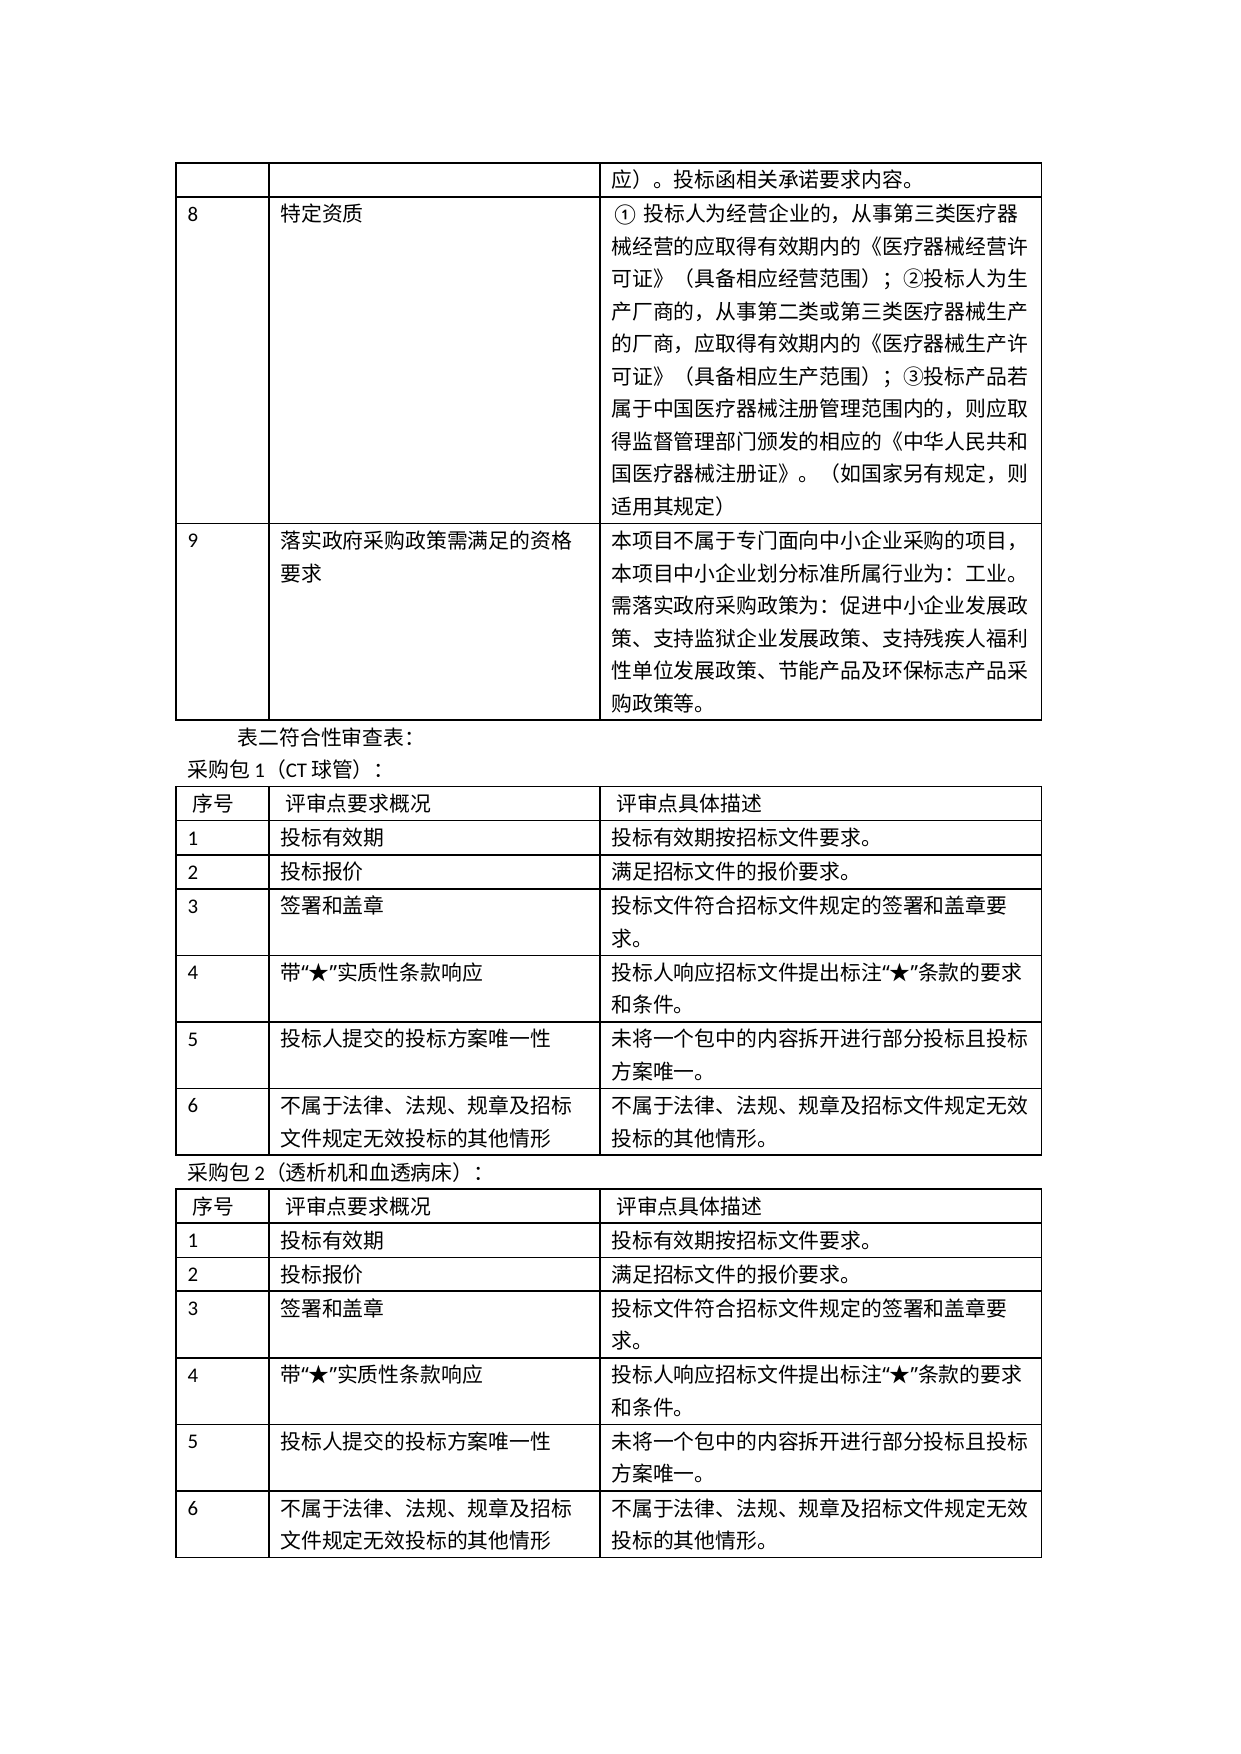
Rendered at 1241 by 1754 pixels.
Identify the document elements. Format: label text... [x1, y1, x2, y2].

table_cell 投标人响应招标文件提出标注“★”条款的要求和条件。 [601, 1359, 1041, 1423]
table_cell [270, 164, 599, 196]
table_cell 本项目不属于专门面向中小企业采购的项目，本项目中小企业划分标准所属行业为：工业。需落实政府采购政策为：促进中小企业发展政策、支持监狱企业发展政策、支持残疾人福利性单位发展政策、节能产品及环保标志产品采购政策等。 [601, 524, 1041, 719]
table_cell 投标人响应招标文件提出标注“★”条款的要求和条件。 [601, 956, 1041, 1021]
table_cell 投标人提交的投标方案唯一性 [270, 1425, 599, 1490]
table_cell 投标报价 [270, 1258, 599, 1290]
table_cell 4 [177, 956, 268, 1021]
text 采购包2（透析机和血透病床）： [187, 1156, 1053, 1188]
table_cell 5 [177, 1023, 268, 1088]
table_cell 不属于法律、法规、规章及招标文件规定无效投标的其他情形。 [601, 1089, 1041, 1154]
table_cell 投标报价 [270, 856, 599, 888]
table_cell 投标有效期 [270, 821, 599, 854]
text 采购包1（CT球管）： [187, 753, 1053, 786]
table_cell 特定资质 [270, 198, 599, 523]
table_cell 未将一个包中的内容拆开进行部分投标且投标方案唯一。 [601, 1023, 1041, 1088]
table_cell 2 [177, 1258, 268, 1290]
table_cell 9 [177, 524, 268, 719]
table_cell 满足招标文件的报价要求。 [601, 856, 1041, 888]
table_cell 投标人提交的投标方案唯一性 [270, 1023, 599, 1088]
table_cell ①投标人为经营企业的，从事第三类医疗器械经营的应取得有效期内的《医疗器械经营许可证》（具备相应经营范围）；②投标人为生产厂商的，从事第二类或第三类医疗器械生产的厂商，应取得有效期内的《医疗器械生产许可证》（具备相应生产范围）；③投标产品若属于中国医疗器械注册管理范围内的，则应取得监督管理部门颁发的相应的《中华人民共和国医疗器械注册证》。（如国家另有规定，则适用其规定） [601, 198, 1041, 523]
table_cell 7 [177, 164, 268, 196]
table_header 评审点具体描述 [601, 787, 1041, 820]
table_cell 8 [177, 198, 268, 523]
table_cell 不属于法律、法规、规章及招标文件规定无效投标的其他情形 [270, 1089, 599, 1154]
table_cell 签署和盖章 [270, 890, 599, 954]
table_cell 3 [177, 890, 268, 954]
table_cell 带“★”实质性条款响应 [270, 956, 599, 1021]
table_cell 投标文件符合招标文件规定的签署和盖章要求。 [601, 1292, 1041, 1357]
table_cell 投标有效期 [270, 1224, 599, 1256]
table_cell 2 [177, 856, 268, 888]
table_cell 投标有效期按招标文件要求。 [601, 821, 1041, 854]
table_cell 3 [177, 1292, 268, 1357]
table_cell 不属于法律、法规、规章及招标文件规定无效投标的其他情形。 [601, 1492, 1041, 1557]
table_cell 5 [177, 1425, 268, 1490]
table_cell 投标文件符合招标文件规定的签署和盖章要求。 [601, 890, 1041, 954]
table_header 评审点要求概况 [270, 787, 599, 820]
table_header 评审点要求概况 [270, 1190, 599, 1222]
table_cell 落实政府采购政策需满足的资格要求 [270, 524, 599, 719]
table_cell 6 [177, 1089, 268, 1154]
table_header 序号 [177, 787, 268, 820]
table_cell 投标有效期按招标文件要求。 [601, 1224, 1041, 1256]
table_header 序号 [177, 1190, 268, 1222]
table_cell 不属于法律、法规、规章及招标文件规定无效投标的其他情形 [270, 1492, 599, 1557]
table_cell 1 [177, 1224, 268, 1256]
table_cell 6 [177, 1492, 268, 1557]
text 表二符合性审查表： [187, 721, 1053, 753]
table_cell 带“★”实质性条款响应 [270, 1359, 599, 1423]
table_cell 未将一个包中的内容拆开进行部分投标且投标方案唯一。 [601, 1425, 1041, 1490]
table_header 评审点具体描述 [601, 1190, 1041, 1222]
table_cell 满足招标文件的报价要求。 [601, 1258, 1041, 1290]
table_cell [601, 164, 1041, 196]
table_cell 签署和盖章 [270, 1292, 599, 1357]
table_cell 1 [177, 821, 268, 854]
table_cell 4 [177, 1359, 268, 1423]
